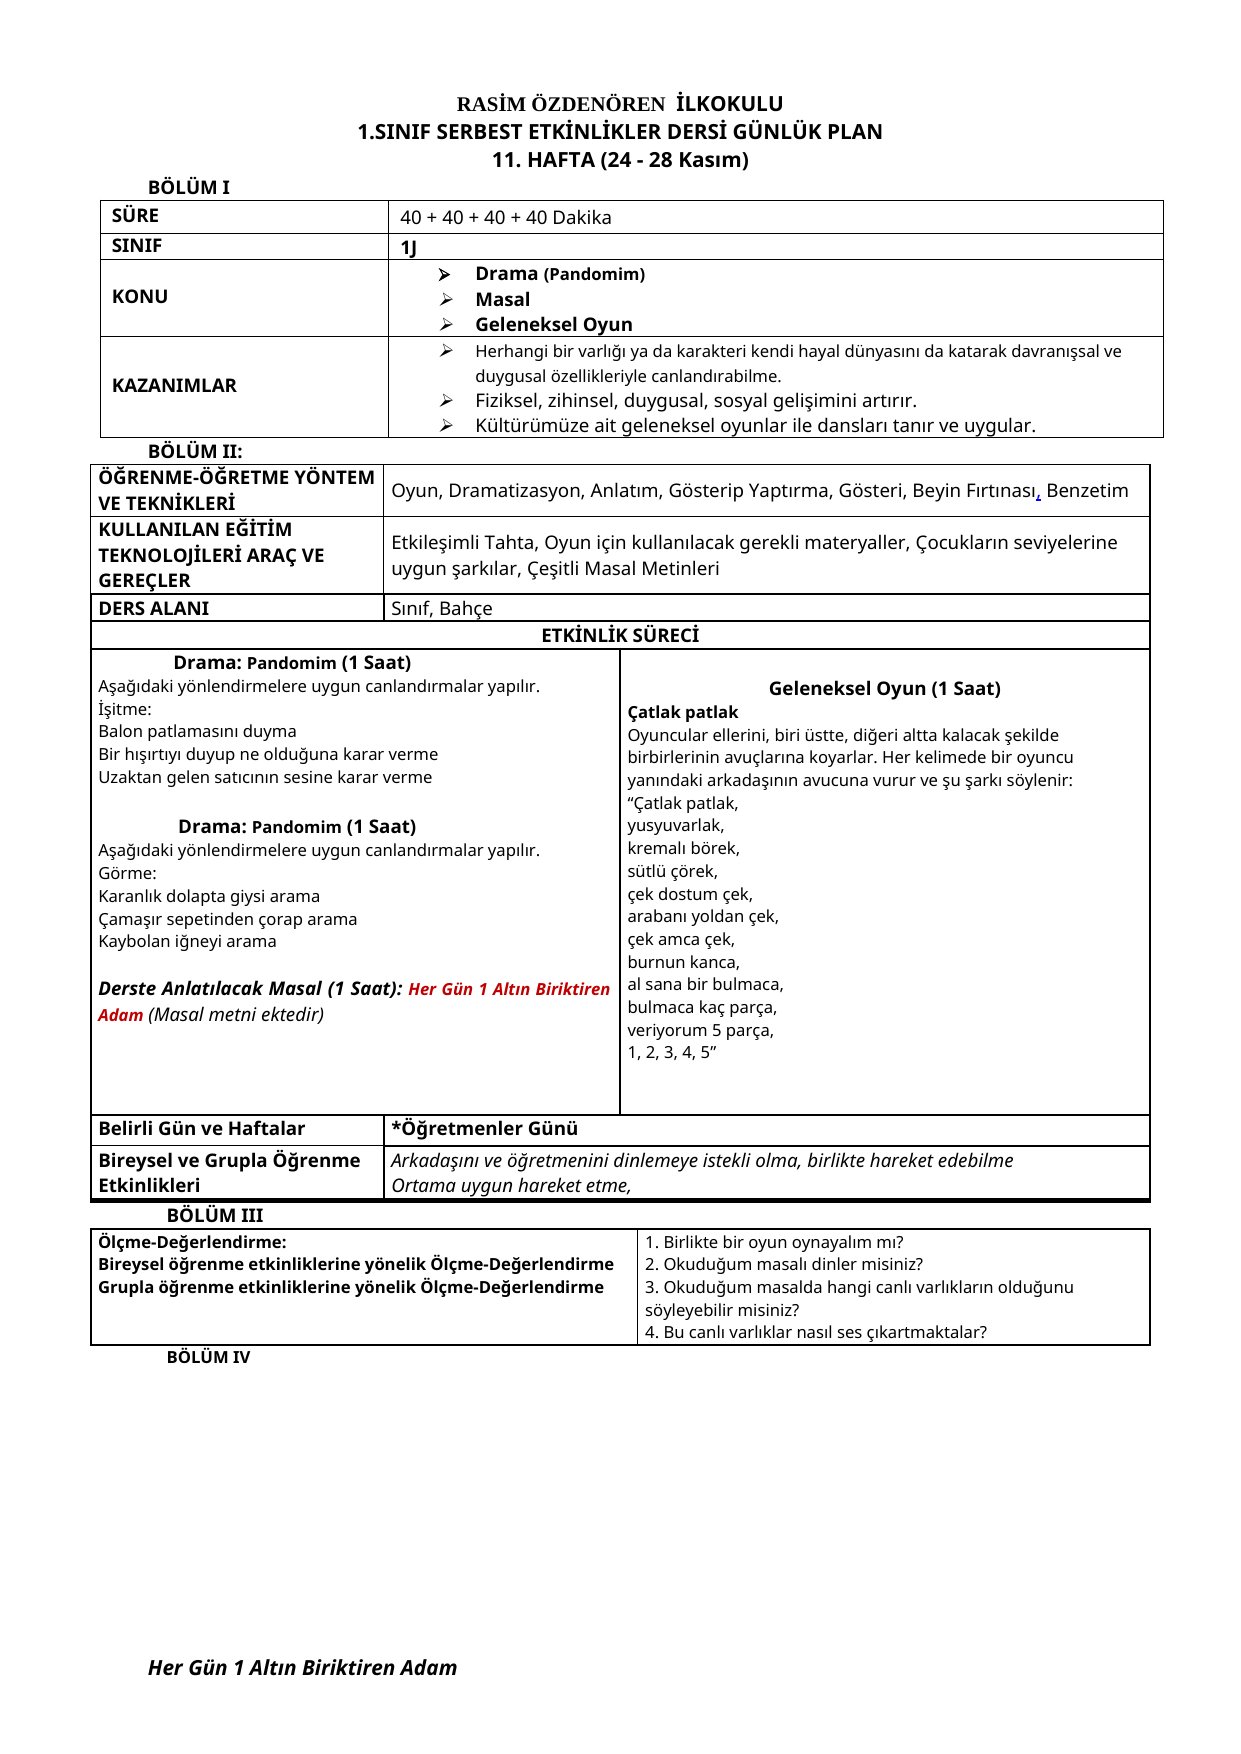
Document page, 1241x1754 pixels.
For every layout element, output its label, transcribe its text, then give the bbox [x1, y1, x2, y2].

table_cell Arkadaşını ve öğretmenini dinlemeye istekli olma, birlikte hareket edebilme Ortama uygun hareket etme, [385, 1147, 1149, 1198]
table_cell KULLANILAN EĞİTİM TEKNOLOJİLERİ ARAÇ VE GEREÇLER [91, 517, 383, 593]
table_cell Sınıf, Bahçe [385, 595, 1149, 620]
table_header SÜRE [101, 201, 388, 233]
table_cell Belirli Gün ve Haftalar [92, 1116, 383, 1145]
text Her Gün 1 Altın Biriktiren Adam [148, 1653, 1093, 1681]
table_cell Etkileşimli Tahta, Oyun için kullanılacak gerekli materyaller, Çocukların seviyelerine uygun şarkılar, Çeşitli Masal Metinleri [384, 517, 1149, 593]
table_cell DERS ALANI [92, 595, 383, 620]
table_cell ETKİNLİK SÜRECİ [92, 622, 1149, 647]
text 11. HAFTA (24 - 28 Kasım) [148, 146, 1093, 174]
table_cell SINIF [101, 234, 388, 259]
table_cell KAZANIMLAR [101, 337, 388, 437]
text 1.SINIF SERBEST ETKİNLİKLER DERSİ GÜNLÜK PLAN [148, 117, 1093, 146]
table_header ÖĞRENME-ÖĞRETME YÖNTEM VE TEKNİKLERİ [91, 465, 383, 516]
table_cell KONU [101, 260, 388, 336]
table_cell 1J [389, 234, 1163, 259]
subtitle BÖLÜM III [148, 1203, 1093, 1228]
text BÖLÜM II: [148, 438, 1093, 463]
table_cell Drama (Pandomim) Masal Geleneksel Oyun [389, 260, 1163, 336]
table_cell Bireysel ve Grupla Öğrenme Etkinlikleri [92, 1146, 383, 1198]
subtitle BÖLÜM IV [148, 1346, 1093, 1368]
text RASİM ÖZDENÖREN İLKOKULU [148, 89, 1093, 117]
table_cell Herhangi bir varlığı ya da karakteri kendi hayal dünyasını da katarak davranışsal ve duygusal özellikleriyle canlandırabilme. Fiziksel, zihinsel, duygusal, sosyal gelişimini artırır. Kültürümüze ait geleneksel oyunlar ile dansları tanır ve uygular. [389, 337, 1163, 437]
table_cell Geleneksel Oyun (1 Saat) Çatlak patlak Oyuncular ellerini, biri üstte, diğeri altta kalacak şekilde birbirlerinin avuçlarına koyarlar. Her kelimede bir oyuncu yanındaki arkadaşının avucuna vurur ve şu şarkı söylenir: “Çatlak patlak, yusyuvarlak, kremalı börek, sütlü çörek, çek dostum çek, arabanı yoldan çek, çek amca çek, burnun kanca, al sana bir bulmaca, bulmaca kaç parça, veriyorum 5 parça, 1, 2, 3, 4, 5” [621, 650, 1149, 1113]
table_cell *Öğretmenler Günü [385, 1116, 1149, 1145]
table_header Ölçme-Değerlendirme: Bireysel öğrenme etkinliklerine yönelik Ölçme-Değerlendirme Grupla öğrenme etkinliklerine yönelik Ölçme-Değerlendirme [92, 1230, 637, 1344]
table_header 1. Birlikte bir oyun oynayalım mı? 2. Okuduğum masalı dinler misiniz? 3. Okuduğum masalda hangi canlı varlıkların olduğunu söyleyebilir misiniz? 4. Bu canlı varlıklar nasıl ses çıkartmaktalar? [638, 1230, 1149, 1344]
table_header Oyun, Dramatizasyon, Anlatım, Gösterip Yaptırma, Gösteri, Beyin Fırtınası, Benzetim [384, 465, 1149, 516]
table_cell Drama: Pandomim (1 Saat) Aşağıdaki yönlendirmelere uygun canlandırmalar yapılır. İşitme: Balon patlamasını duyma Bir hışırtıyı duyup ne olduğuna karar verme Uzaktan gelen satıcının sesine karar verme Drama: Pandomim (1 Saat) Aşağıdaki yönlendirmelere uygun canlandırmalar yapılır. Görme: Karanlık dolapta giysi arama Çamaşır sepetinden çorap arama Kaybolan iğneyi arama Derste Anlatılacak Masal (1 Saat): Her Gün 1 Altın Biriktiren Adam (Masal metni ektedir) [92, 650, 619, 1113]
table_header 40 + 40 + 40 + 40 Dakika [389, 201, 1163, 233]
text BÖLÜM I [148, 174, 1093, 199]
